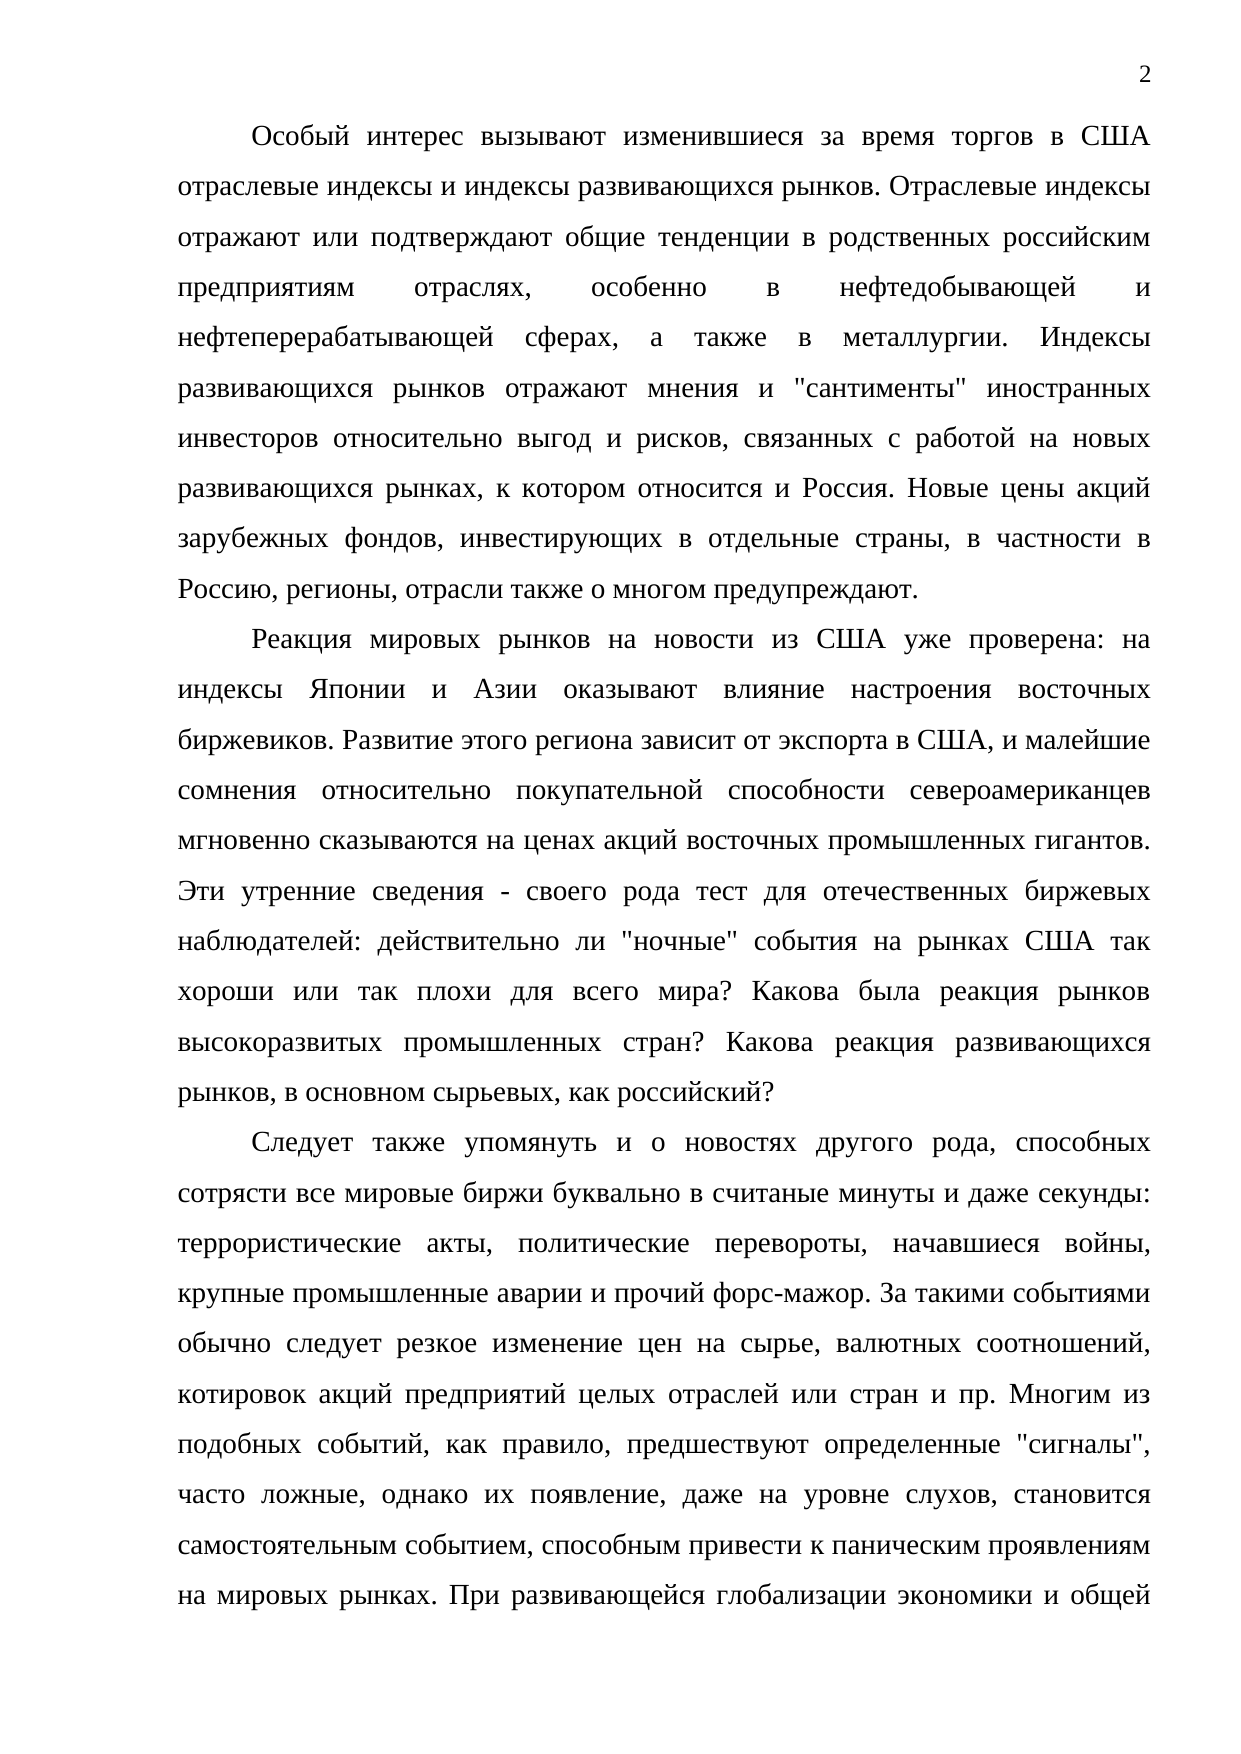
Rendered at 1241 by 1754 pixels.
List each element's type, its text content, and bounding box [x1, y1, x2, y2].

text Реакция мировых рынков на новости из США уже проверена: на индексы Японии и Азии оказывают влияние настроения восточных биржевиков. Развитие этого региона зависит от экспорта в США, и малейшие сомнения относительно покупательной способности североамериканцев мгновенно сказываются на ценах акций восточных промышленных гигантов. Эти утренние сведения - своего рода тест для отечественных биржевых наблюдателей: действительно ли "ночные" события на рынках США так хороши или так плохи для всего мира? Какова была реакция рынков высокоразвитых промышленных стран? Какова реакция развивающихся рынков, в основном сырьевых, как российский? [177, 621, 1152, 1108]
text Особый интерес вызывают изменившиеся за время торгов в США отраслевые индексы и индексы развивающихся рынков. Отраслевые индексы отражают или подтверждают общие тенденции в родственных российским предприятиям отраслях, особенно в нефтедобывающей и нефтеперерабатывающей сферах, а также в металлургии. Индексы развивающихся рынков отражают мнения и "сантименты" иностранных инвесторов относительно выгод и рисков, связанных с работой на новых развивающихся рынках, к котором относится и Россия. Новые цены акций зарубежных фондов, инвестирующих в отдельные страны, в частности в Россию, регионы, отрасли также о многом предупреждают. [177, 118, 1152, 604]
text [177, 1124, 1152, 1611]
